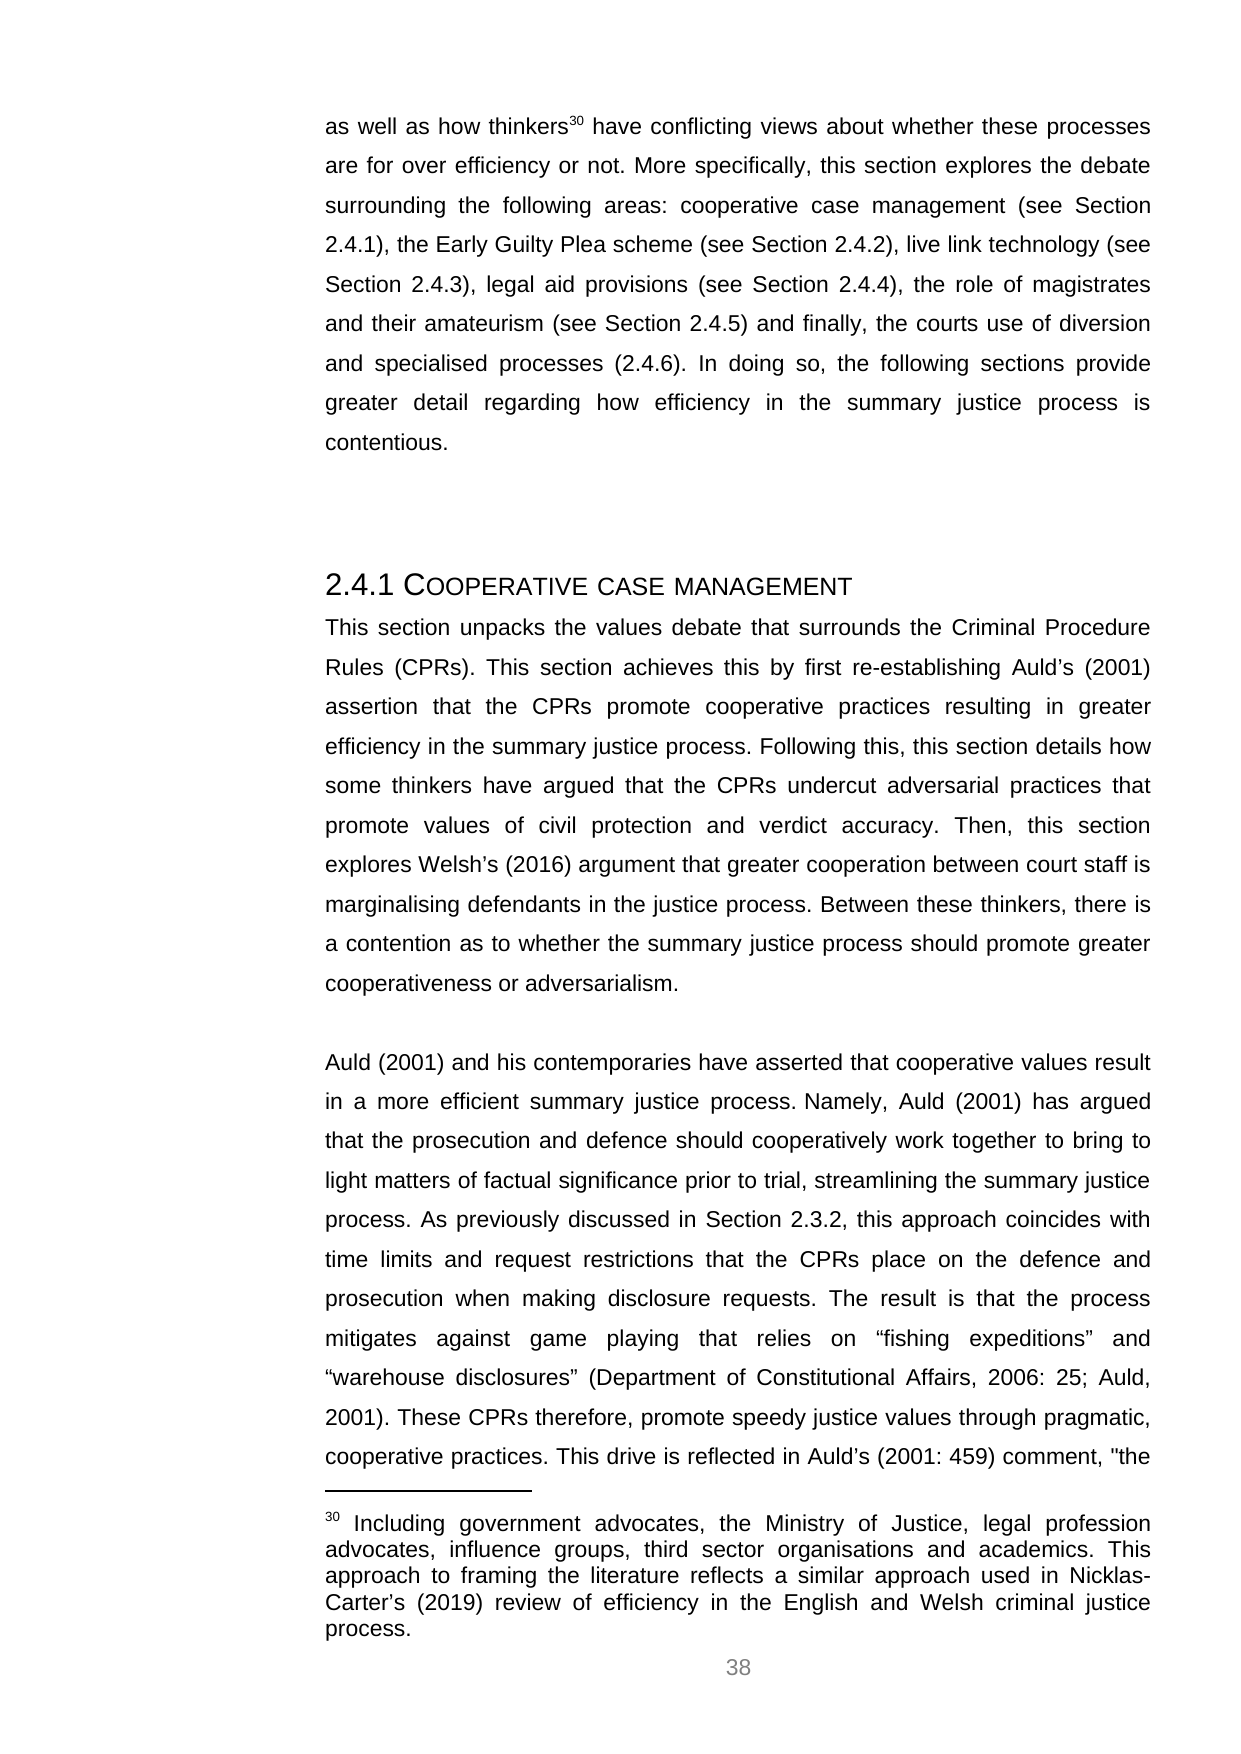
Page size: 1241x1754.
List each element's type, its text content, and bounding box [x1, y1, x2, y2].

text This section unpacks the values debate that surrounds the Criminal Procedure Rules (CPRs). This section achieves this by first re-establishing Auld’s (2001) assertion that the CPRs promote cooperative practices resulting in greater efficiency in the summary justice process. Following this, this section details how some thinkers have argued that the CPRs undercut adversarial practices that promote values of civil protection and verdict accuracy. Then, this section explores Welsh’s (2016) argument that greater cooperation between court staff is marginalising defendants in the justice process. Between these thinkers, there is a contention as to whether the summary justice process should promote greater cooperativeness or adversarialism. [325, 614, 1152, 996]
subtitle 2.4.1 Cooperative case management [325, 566, 1152, 602]
